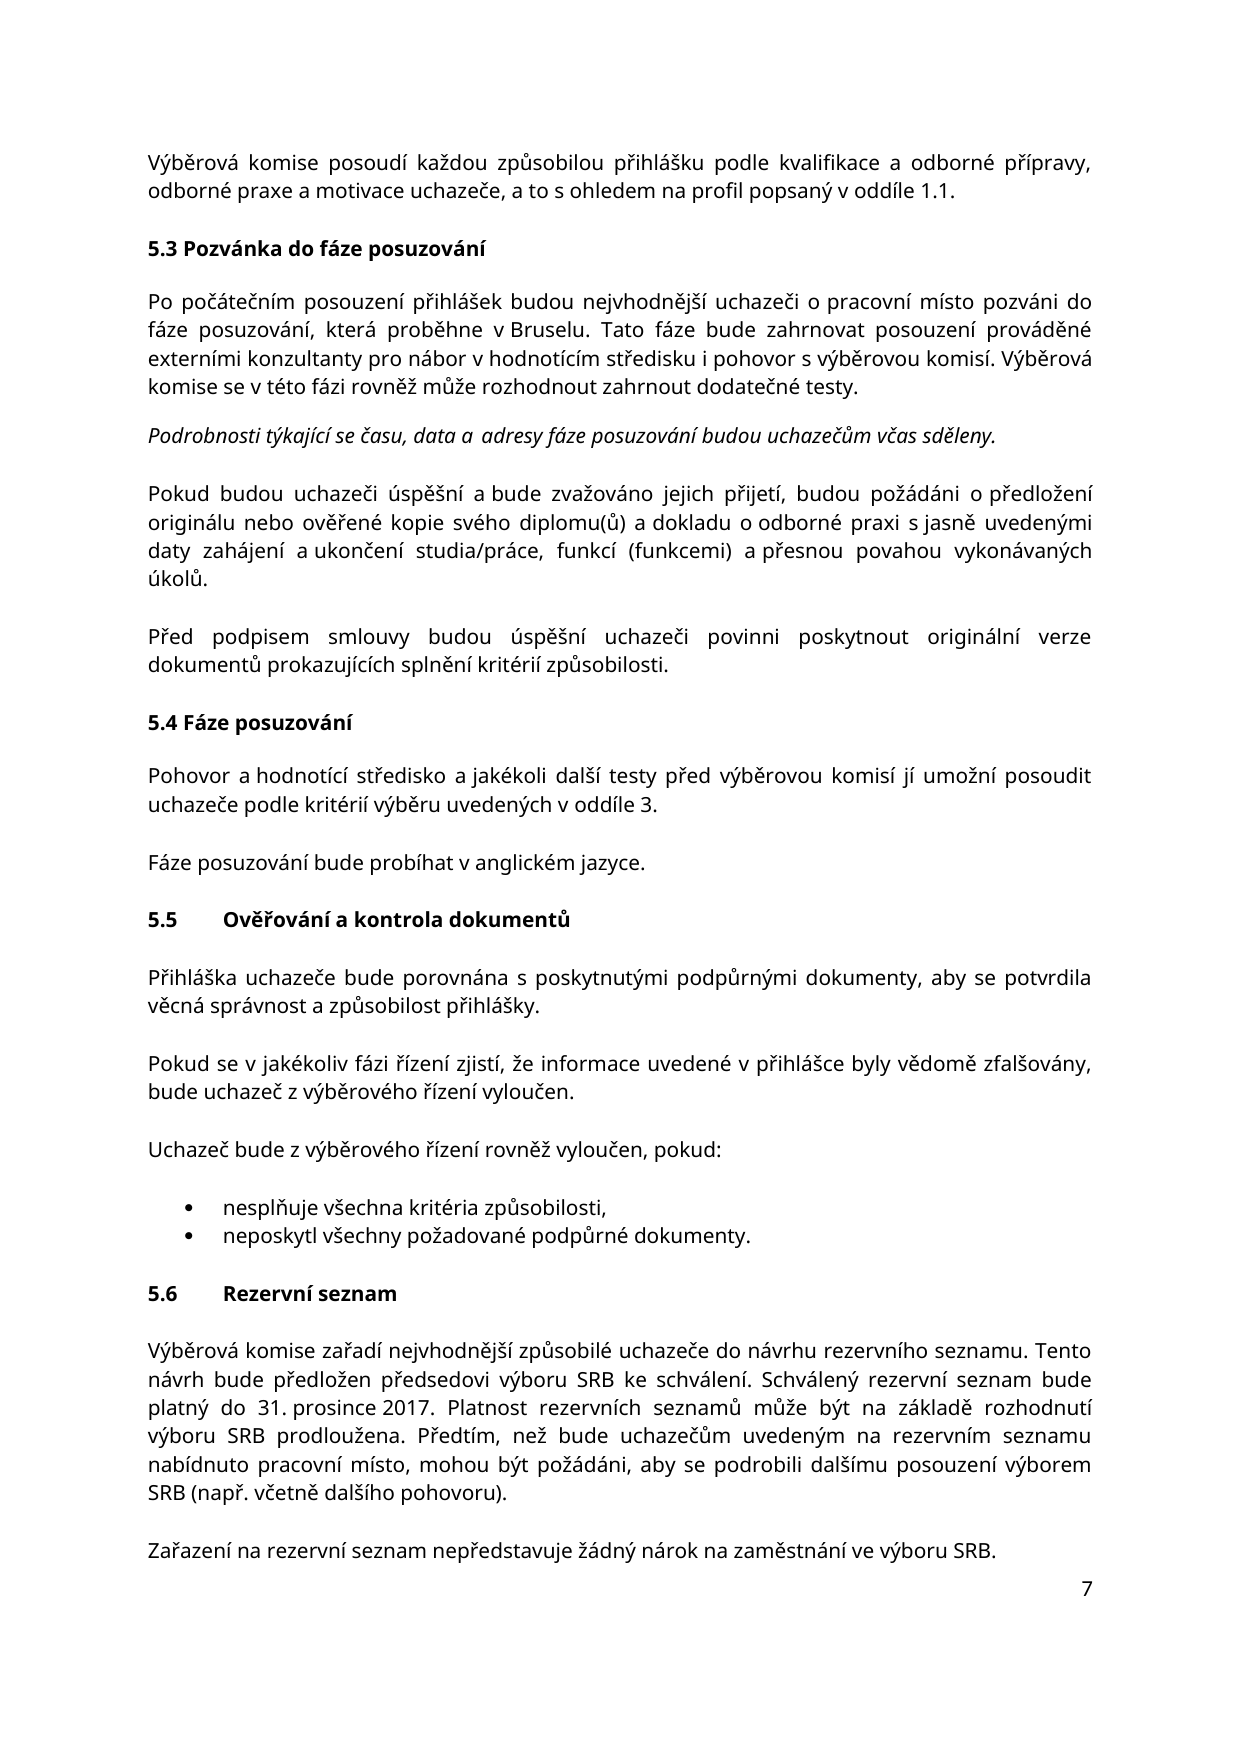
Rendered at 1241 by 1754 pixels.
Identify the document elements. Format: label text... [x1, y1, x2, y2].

text Podrobnosti týkající se času, data a adresy fáze posuzování budou uchazečům včas sděleny. [148, 422, 1093, 450]
subtitle Rezervní seznam [148, 1279, 1093, 1307]
text Před podpisem smlouvy budou úspěšní uchazeči povinni poskytnout originální verze dokumentů prokazujících splnění kritérií způsobilosti. [148, 622, 1093, 679]
list Pozvánka do fáze posuzování [148, 234, 1093, 262]
text Pokud budou uchazeči úspěšní a bude zvažováno jejich přijetí, budou požádáni o předložení originálu nebo ověřené kopie svého diplomu(ů) a dokladu o odborné praxi s jasně uvedenými daty zahájení a ukončení studia/práce, funkcí (funkcemi) a přesnou povahou vykonávaných úkolů. [148, 479, 1093, 593]
list neposkytl všechny požadované podpůrné dokumenty. [185, 1221, 1093, 1249]
text Pokud se v jakékoliv fázi řízení zjistí, že informace uvedené v přihlášce byly vědomě zfalšovány, bude uchazeč z výběrového řízení vyloučen. [148, 1049, 1093, 1106]
text Přihláška uchazeče bude porovnána s poskytnutými podpůrnými dokumenty, aby se potvrdila věcná správnost a způsobilost přihlášky. [148, 963, 1093, 1020]
text Výběrová komise posoudí každou způsobilou přihlášku podle kvalifikace a odborné přípravy, odborné praxe a motivace uchazeče, a to s ohledem na profil popsaný v oddíle 1.1. [148, 148, 1093, 204]
text Pohovor a hodnotící středisko a jakékoli další testy před výběrovou komisí jí umožní posoudit uchazeče podle kritérií výběru uvedených v oddíle 3. [148, 762, 1093, 818]
text 5.4 Fáze posuzování [148, 708, 1093, 737]
text Uchazeč bude z výběrového řízení rovněž vyloučen, pokud: [148, 1135, 1093, 1163]
list nesplňuje všechna kritéria způsobilosti, [185, 1193, 1093, 1221]
subtitle Ověřování a kontrola dokumentů [148, 905, 1093, 934]
text Po počátečním posouzení přihlášek budou nejvhodnější uchazeči o pracovní místo pozváni do fáze posuzování, která proběhne v Bruselu. Tato fáze bude zahrnovat posouzení prováděné externími konzultanty pro nábor v hodnotícím středisku i pohovor s výběrovou komisí. Výběrová komise se v této fázi rovněž může rozhodnout zahrnout dodatečné testy. [148, 287, 1093, 401]
text Výběrová komise zařadí nejvhodnější způsobilé uchazeče do návrhu rezervního seznamu. Tento návrh bude předložen předsedovi výboru SRB ke schválení. Schválený rezervní seznam bude platný do 31. prosince 2017. Platnost rezervních seznamů může být na základě rozhodnutí výboru SRB prodloužena. Předtím, než bude uchazečům uvedeným na rezervním seznamu nabídnuto pracovní místo, mohou být požádáni, aby se podrobili dalšímu posouzení výborem SRB (např. včetně dalšího pohovoru). [148, 1336, 1093, 1507]
text Fáze posuzování bude probíhat v anglickém jazyce. [148, 848, 1093, 876]
text Zařazení na rezervní seznam nepředstavuje žádný nárok na zaměstnání ve výboru SRB. [148, 1536, 1093, 1564]
